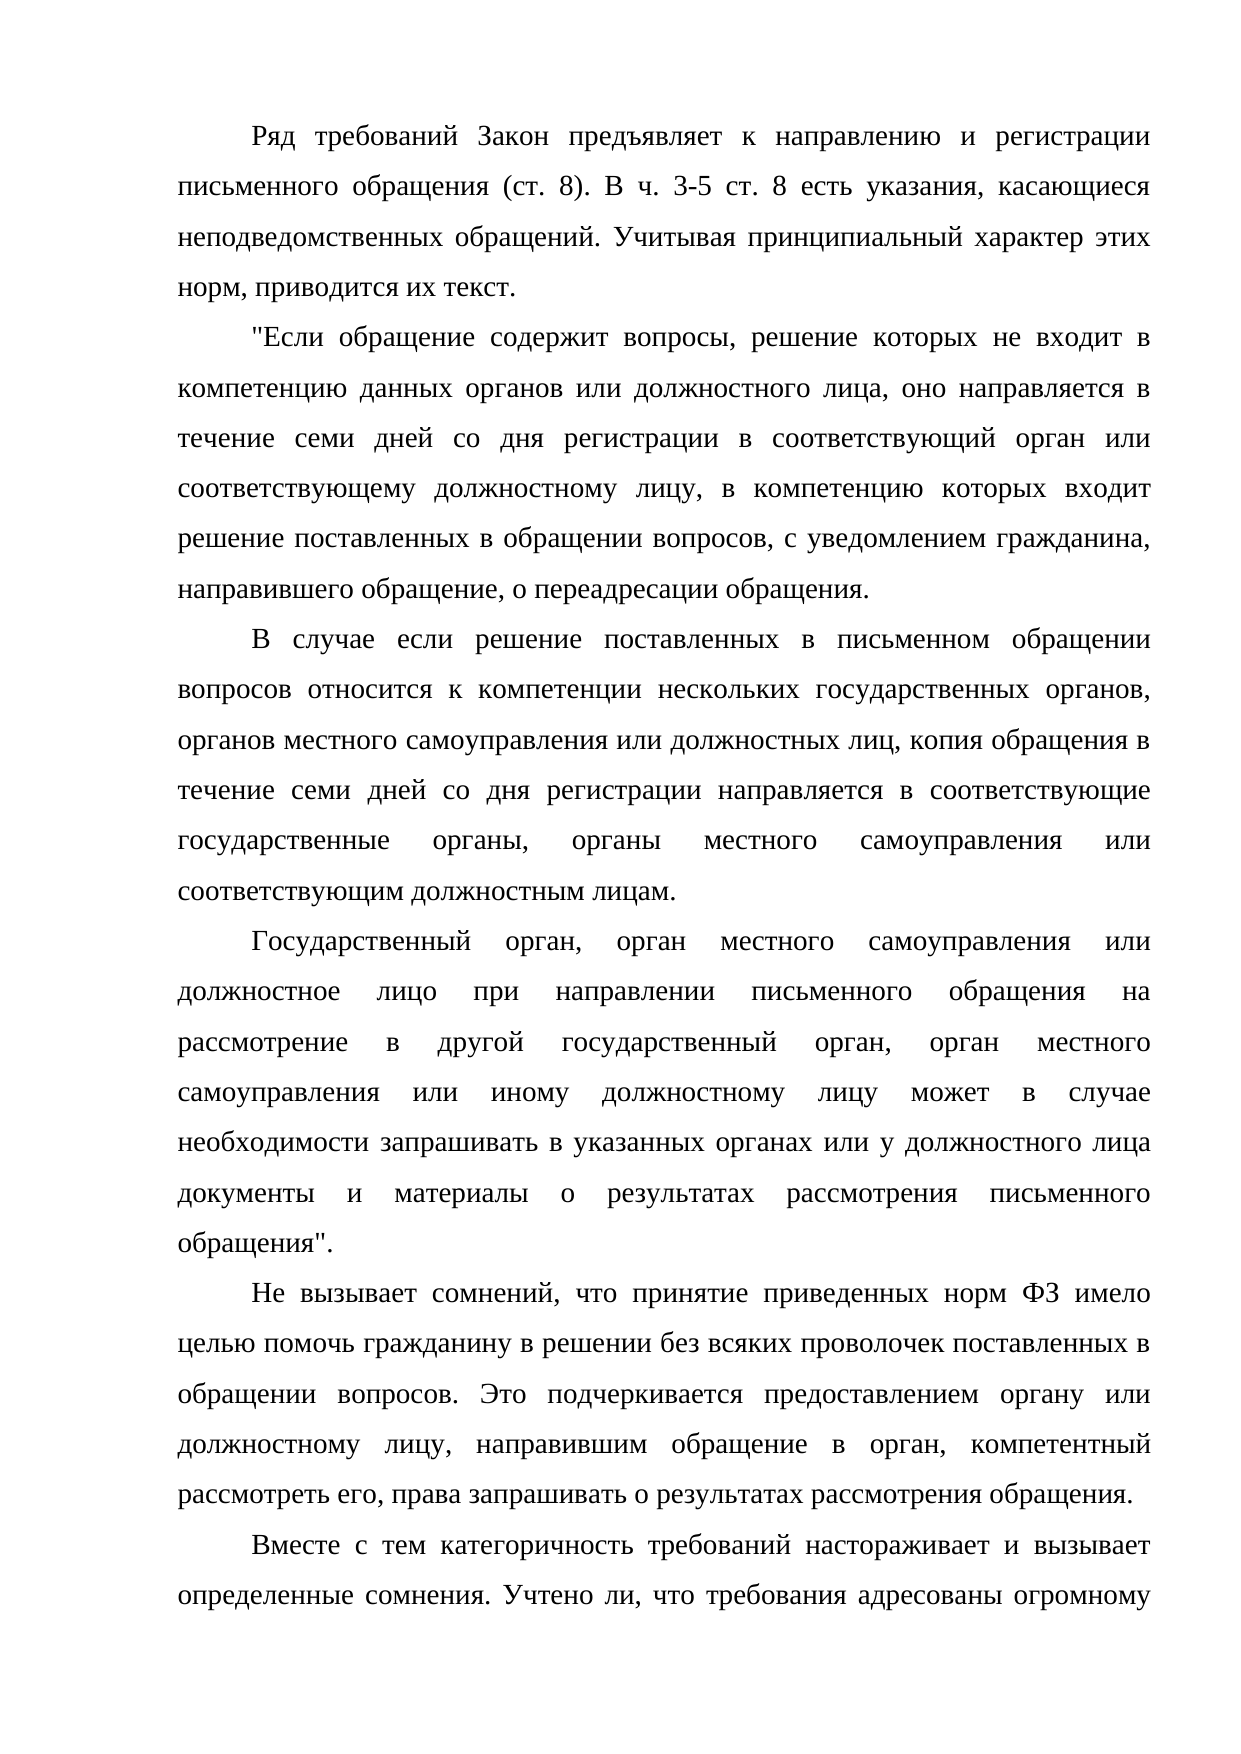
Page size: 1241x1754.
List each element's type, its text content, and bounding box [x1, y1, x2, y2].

text Не вызывает сомнений, что принятие приведенных норм ФЗ имело целью помочь гражданину в решении без всяких проволочек поставленных в обращении вопросов. Это подчеркивается предоставлением органу или должностному лицу, направившим обращение в орган, компетентный рассмотреть его, права запрашивать о результатах рассмотрения обращения. [177, 1275, 1152, 1510]
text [177, 1527, 1152, 1611]
text В случае если решение поставленных в письменном обращении вопросов относится к компетенции нескольких государственных органов, органов местного самоуправления или должностных лиц, копия обращения в течение семи дней со дня регистрации направляется в соответствующие государственные органы, органы местного самоуправления или соответствующим должностным лицам. [177, 621, 1152, 906]
text Ряд требований Закон предъявляет к направлению и регистрации письменного обращения (ст. 8). В ч. 3-5 ст. 8 есть указания, касающиеся неподведомственных обращений. Учитывая принципиальный характер этих норм, приводится их текст. [177, 118, 1152, 303]
text "Если обращение содержит вопросы, решение которых не входит в компетенцию данных органов или должностного лица, оно направляется в течение семи дней со дня регистрации в соответствующий орган или соответствующему должностному лицу, в компетенцию которых входит решение поставленных в обращении вопросов, с уведомлением гражданина, направившего обращение, о переадресации обращения. [177, 319, 1152, 604]
text Государственный орган, орган местного самоуправления или должностное лицо при направлении письменного обращения на рассмотрение в другой государственный орган, орган местного самоуправления или иному должностному лицу может в случае необходимости запрашивать в указанных органах или у должностного лица документы и материалы о результатах рассмотрения письменного обращения". [177, 923, 1152, 1258]
